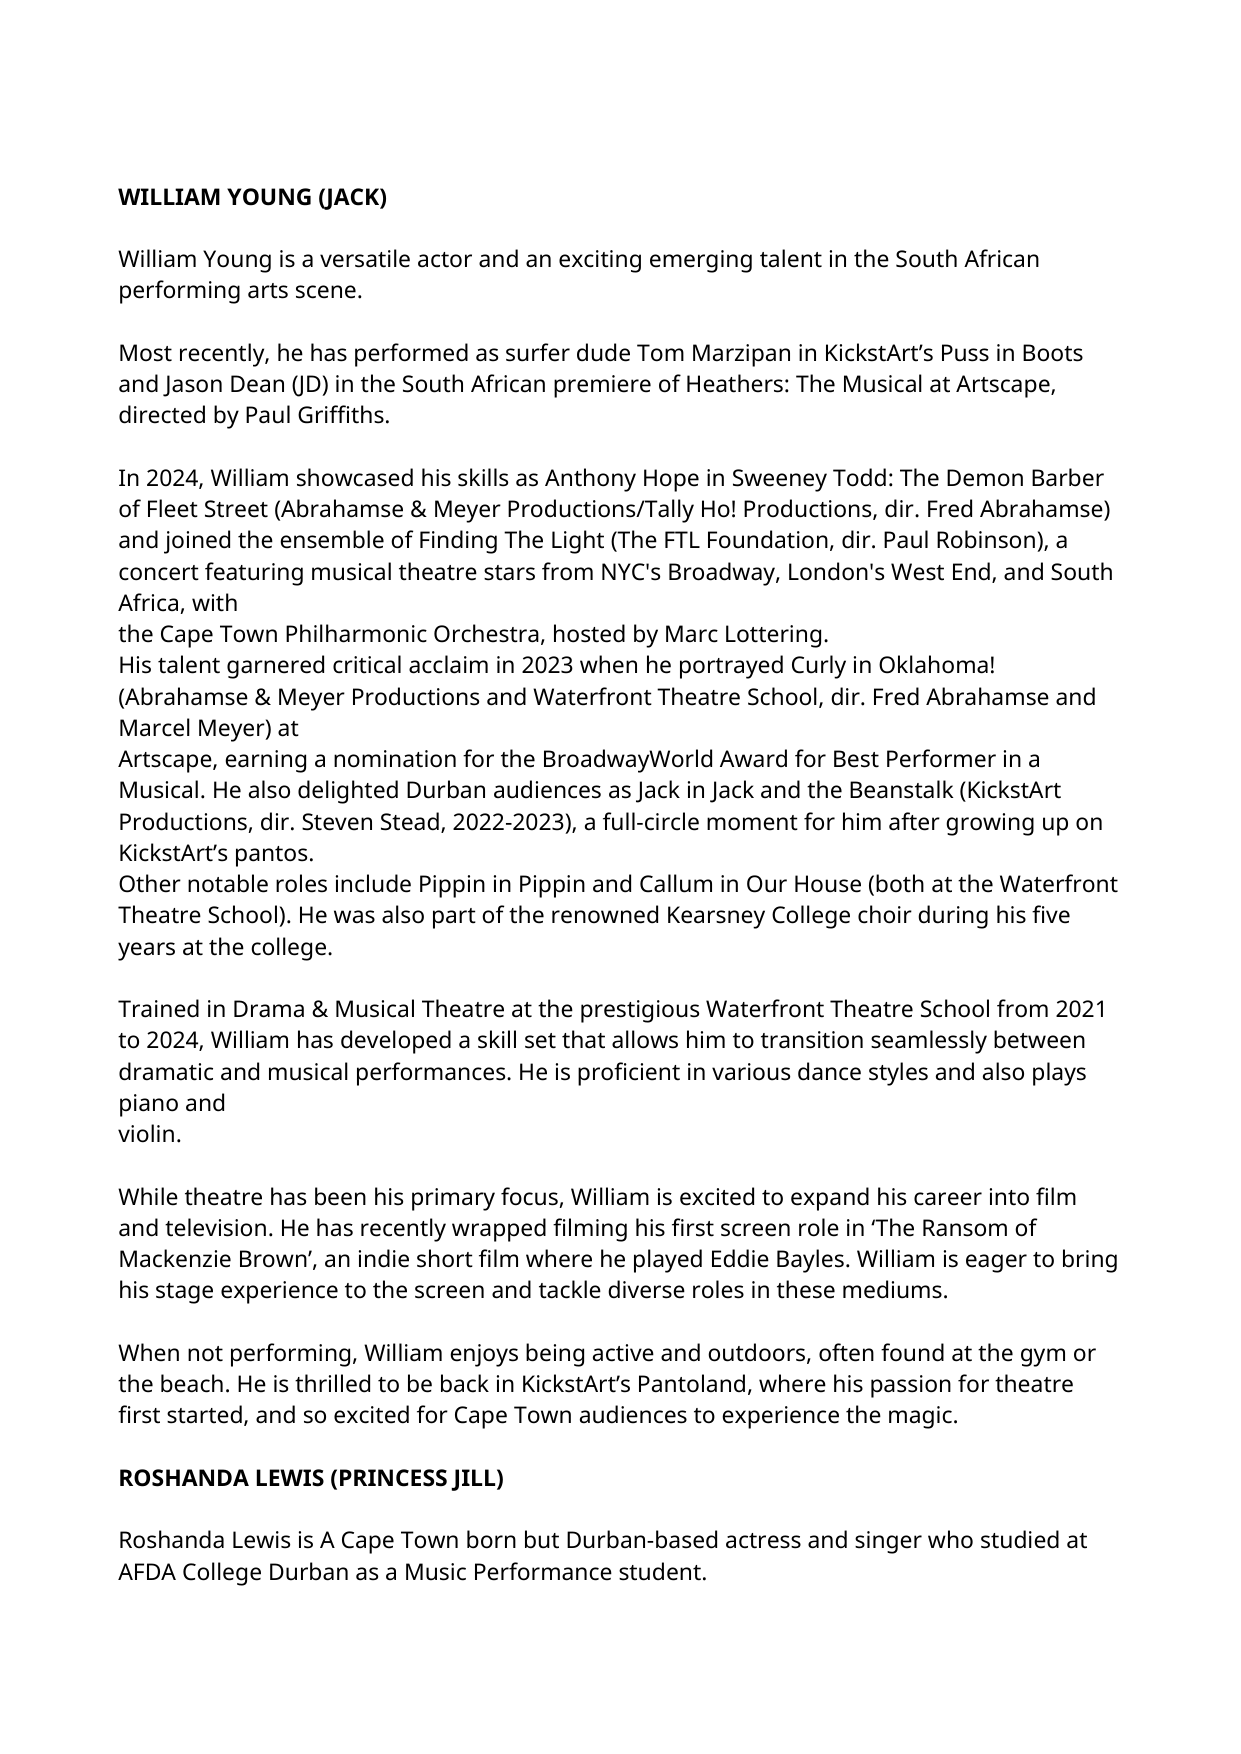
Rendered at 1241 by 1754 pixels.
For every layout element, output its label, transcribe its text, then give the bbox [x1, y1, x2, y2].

text WILLIAM YOUNG (JACK) [118, 181, 1122, 212]
text Most recently, he has performed as surfer dude Tom Marzipan in KickstArt’s Puss in Boots and Jason Dean (JD) in the South African premiere of Heathers: The Musical at Artscape, directed by Paul Griﬃths. [118, 337, 1122, 431]
text violin. [118, 1118, 1122, 1149]
text While theatre has been his primary focus, William is excited to expand his career into film and television. He has recently wrapped filming his first screen role in ‘The Ransom of Mackenzie Brown’, an indie short film where he played Eddie Bayles. William is eager to bring his stage experience to the screen and tackle diverse roles in these mediums. [118, 1181, 1122, 1306]
text the Cape Town Philharmonic Orchestra, hosted by Marc Lottering. [118, 618, 1122, 649]
text Artscape, earning a nomination for the BroadwayWorld Award for Best Performer in a Musical. He also delighted Durban audiences as Jack in Jack and the Beanstalk (KickstArt Productions, dir. Steven Stead, 2022-2023), a full-circle moment for him after growing up on KickstArt’s pantos. [118, 743, 1122, 868]
text When not performing, William enjoys being active and outdoors, often found at the gym or the beach. He is thrilled to be back in KickstArt’s Pantoland, where his passion for theatre first started, and so excited for Cape Town audiences to experience the magic. [118, 1337, 1122, 1431]
text Roshanda Lewis is A Cape Town born but Durban-based actress and singer who studied at AFDA College Durban as a Music Performance student. [118, 1524, 1122, 1587]
text His talent garnered critical acclaim in 2023 when he portrayed Curly in Oklahoma! (Abrahamse & Meyer Productions and Waterfront Theatre School, dir. Fred Abrahamse and Marcel Meyer) at [118, 649, 1122, 743]
text Other notable roles include Pippin in Pippin and Callum in Our House (both at the Waterfront Theatre School). He was also part of the renowned Kearsney College choir during his five years at the college. [118, 868, 1122, 962]
text In 2024, William showcased his skills as Anthony Hope in Sweeney Todd: The Demon Barber of Fleet Street (Abrahamse & Meyer Productions/Tally Ho! Productions, dir. Fred Abrahamse) and joined the ensemble of Finding The Light (The FTL Foundation, dir. Paul Robinson), a concert featuring musical theatre stars from NYC's Broadway, London's West End, and South Africa, with [118, 462, 1122, 618]
text Trained in Drama & Musical Theatre at the prestigious Waterfront Theatre School from 2021 to 2024, William has developed a skill set that allows him to transition seamlessly between dramatic and musical performances. He is proficient in various dance styles and also plays piano and [118, 993, 1122, 1118]
text Roshanda Lewis (Princess Jill) [118, 1462, 1122, 1493]
text William Young is a versatile actor and an exciting emerging talent in the South African performing arts scene. [118, 243, 1122, 306]
